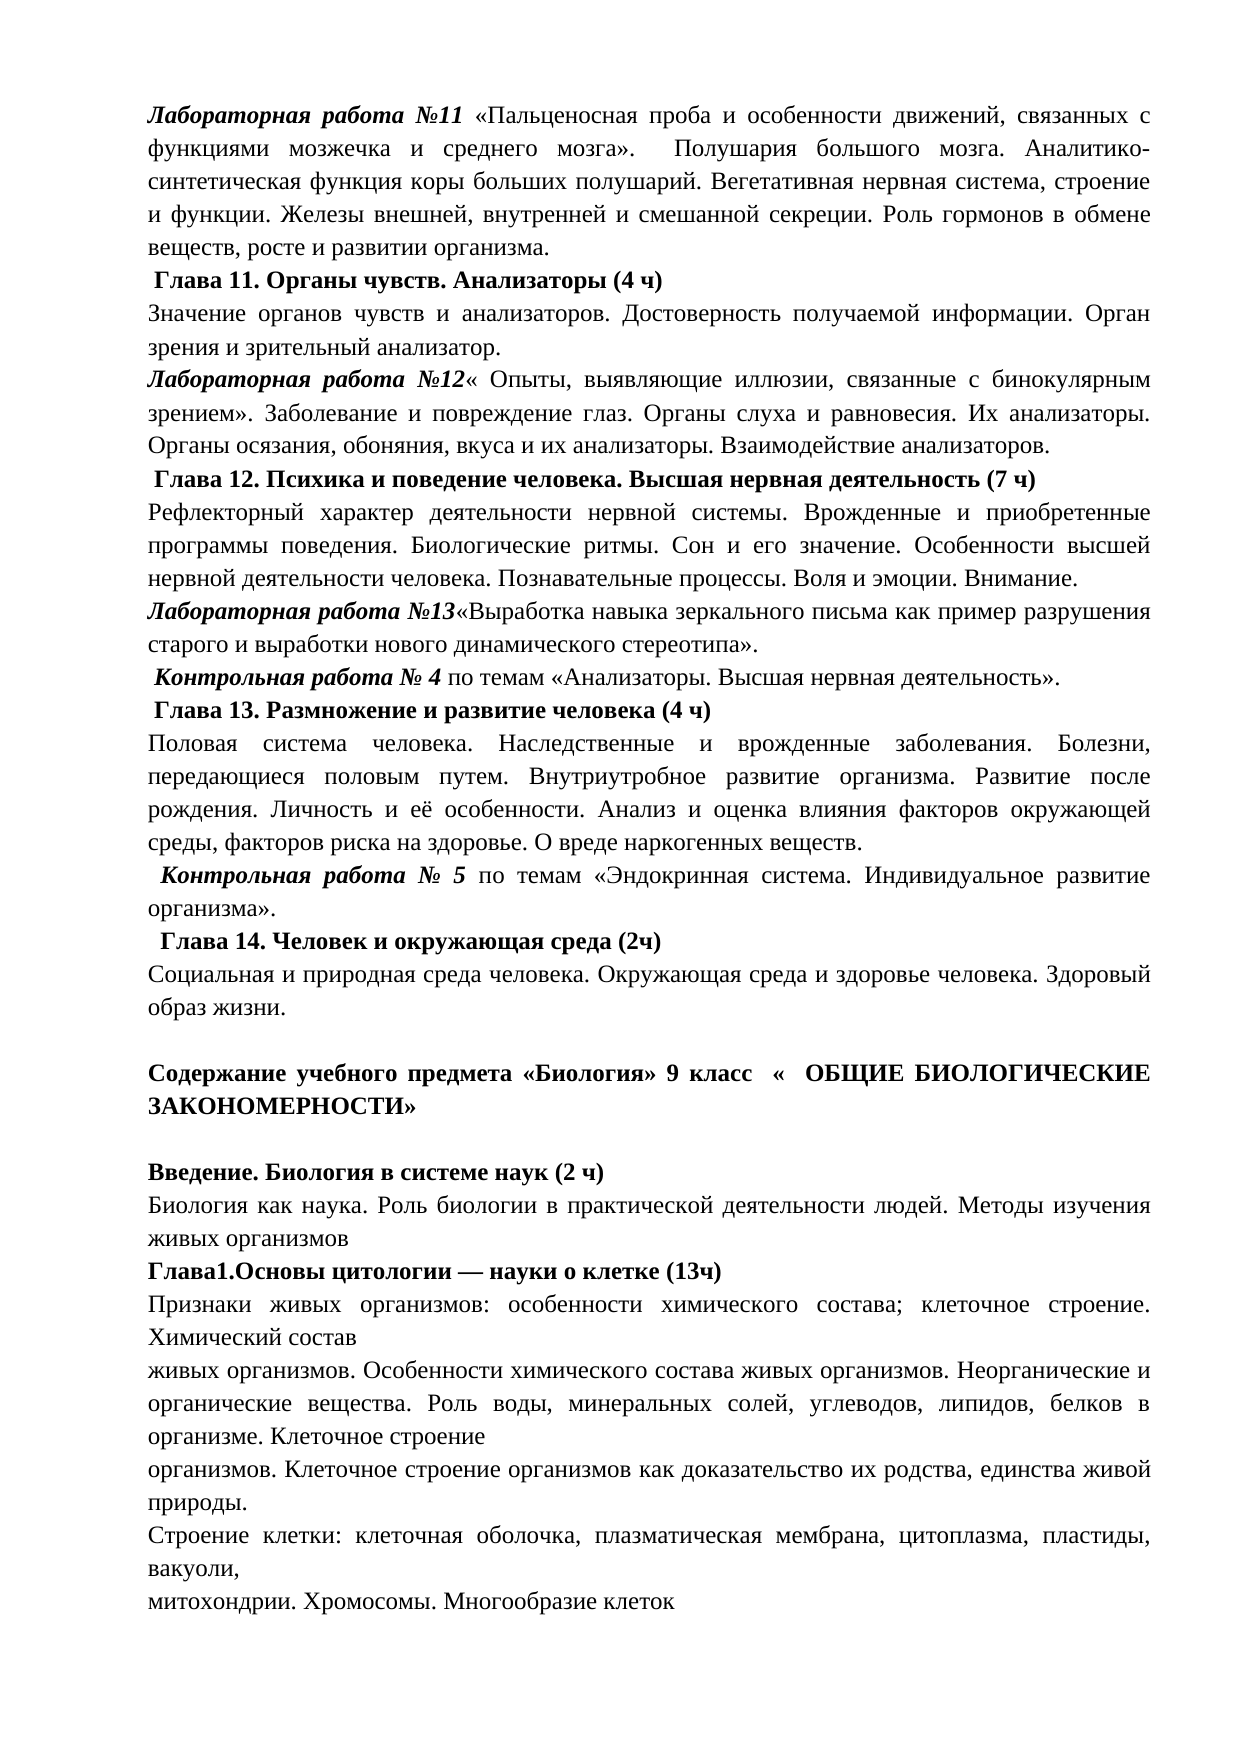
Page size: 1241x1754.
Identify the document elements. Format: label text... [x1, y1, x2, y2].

text митохондрии. Хромосомы. Многообразие клеток [148, 1586, 1152, 1615]
text Рефлекторный характер деятельности нервной системы. Врожденные и приобретенные программы поведения. Биологические ритмы. Сон и его значение. Особенности высшей нервной деятельности человека. Познавательные процессы. Воля и эмоции. Внимание. [148, 497, 1152, 591]
text Биология как наука. Роль биологии в практической деятельности людей. Методы изучения живых организмов [148, 1190, 1152, 1252]
text живых организмов. Особенности химического состава живых организмов. Неорганические и органические вещества. Роль воды, минеральных солей, углеводов, липидов, белков в организме. Клеточное строение [148, 1355, 1152, 1450]
text Признаки живых организмов: особенности химического состава; клеточное строение. Химический состав [148, 1289, 1152, 1351]
text Контрольная работа № 5 по темам «Эндокринная система. Индивидуальное развитие организма». [148, 860, 1152, 922]
text Лабораторная работа №11 «Пальценосная проба и особенности движений, связанных с функциями мозжечка и среднего мозга». Полушария большого мозга. Аналитико-синтетическая функция коры больших полушарий. Вегетативная нервная система, строение и функции. Железы внешней, внутренней и смешанной секреции. Роль гормонов в обмене веществ, росте и развитии организма. [148, 100, 1152, 261]
text организмов. Клеточное строение организмов как доказательство их родства, единства живой природы. [148, 1454, 1152, 1516]
text Содержание учебного предмета «Биология» 9 класс « ОБЩИЕ БИОЛОГИЧЕСКИЕ ЗАКОНОМЕРНОСТИ» [148, 1058, 1152, 1120]
text Глава 13. Размножение и развитие человека (4 ч) [148, 695, 1152, 723]
text Лабораторная работа №13«Выработка навыка зеркального письма как пример разрушения старого и выработки нового динамического стереотипа». [148, 596, 1152, 657]
text Глава 14. Человек и окружающая среда (2ч) [148, 926, 1152, 955]
text Строение клетки: клеточная оболочка, плазматическая мембрана, цитоплазма, пластиды, вакуоли, [148, 1520, 1152, 1582]
text Лабораторная работа №12« Опыты, выявляющие иллюзии, связанные с бинокулярным зрением». Заболевание и повреждение глаз. Органы слуха и равновесия. Их анализаторы. Органы осязания, обоняния, вкуса и их анализаторы. Взаимодействие анализаторов. [148, 364, 1152, 459]
text Контрольная работа № 4 по темам «Анализаторы. Высшая нервная деятельность». [148, 662, 1152, 691]
text Введение. Биология в системе наук (2 ч) [148, 1157, 1152, 1186]
text Половая система человека. Наследственные и врожденные заболевания. Болезни, передающиеся половым путем. Внутриутробное развитие организма. Развитие после рождения. Личность и её особенности. Анализ и оценка влияния факторов окружающей среды, факторов риска на здоровье. О вреде наркогенных веществ. [148, 728, 1152, 856]
text Глава 11. Органы чувств. Анализаторы (4 ч) [148, 266, 1152, 294]
text Социальная и природная среда человека. Окружающая среда и здоровье человека. Здоровый образ жизни. [148, 959, 1152, 1021]
text Глава1.Основы цитологии — науки о клетке (13ч) [148, 1256, 1152, 1285]
text Глава 12. Психика и поведение человека. Высшая нервная деятельность (7 ч) [148, 464, 1152, 492]
text Значение органов чувств и анализаторов. Достоверность получаемой информации. Орган зрения и зрительный анализатор. [148, 298, 1152, 360]
